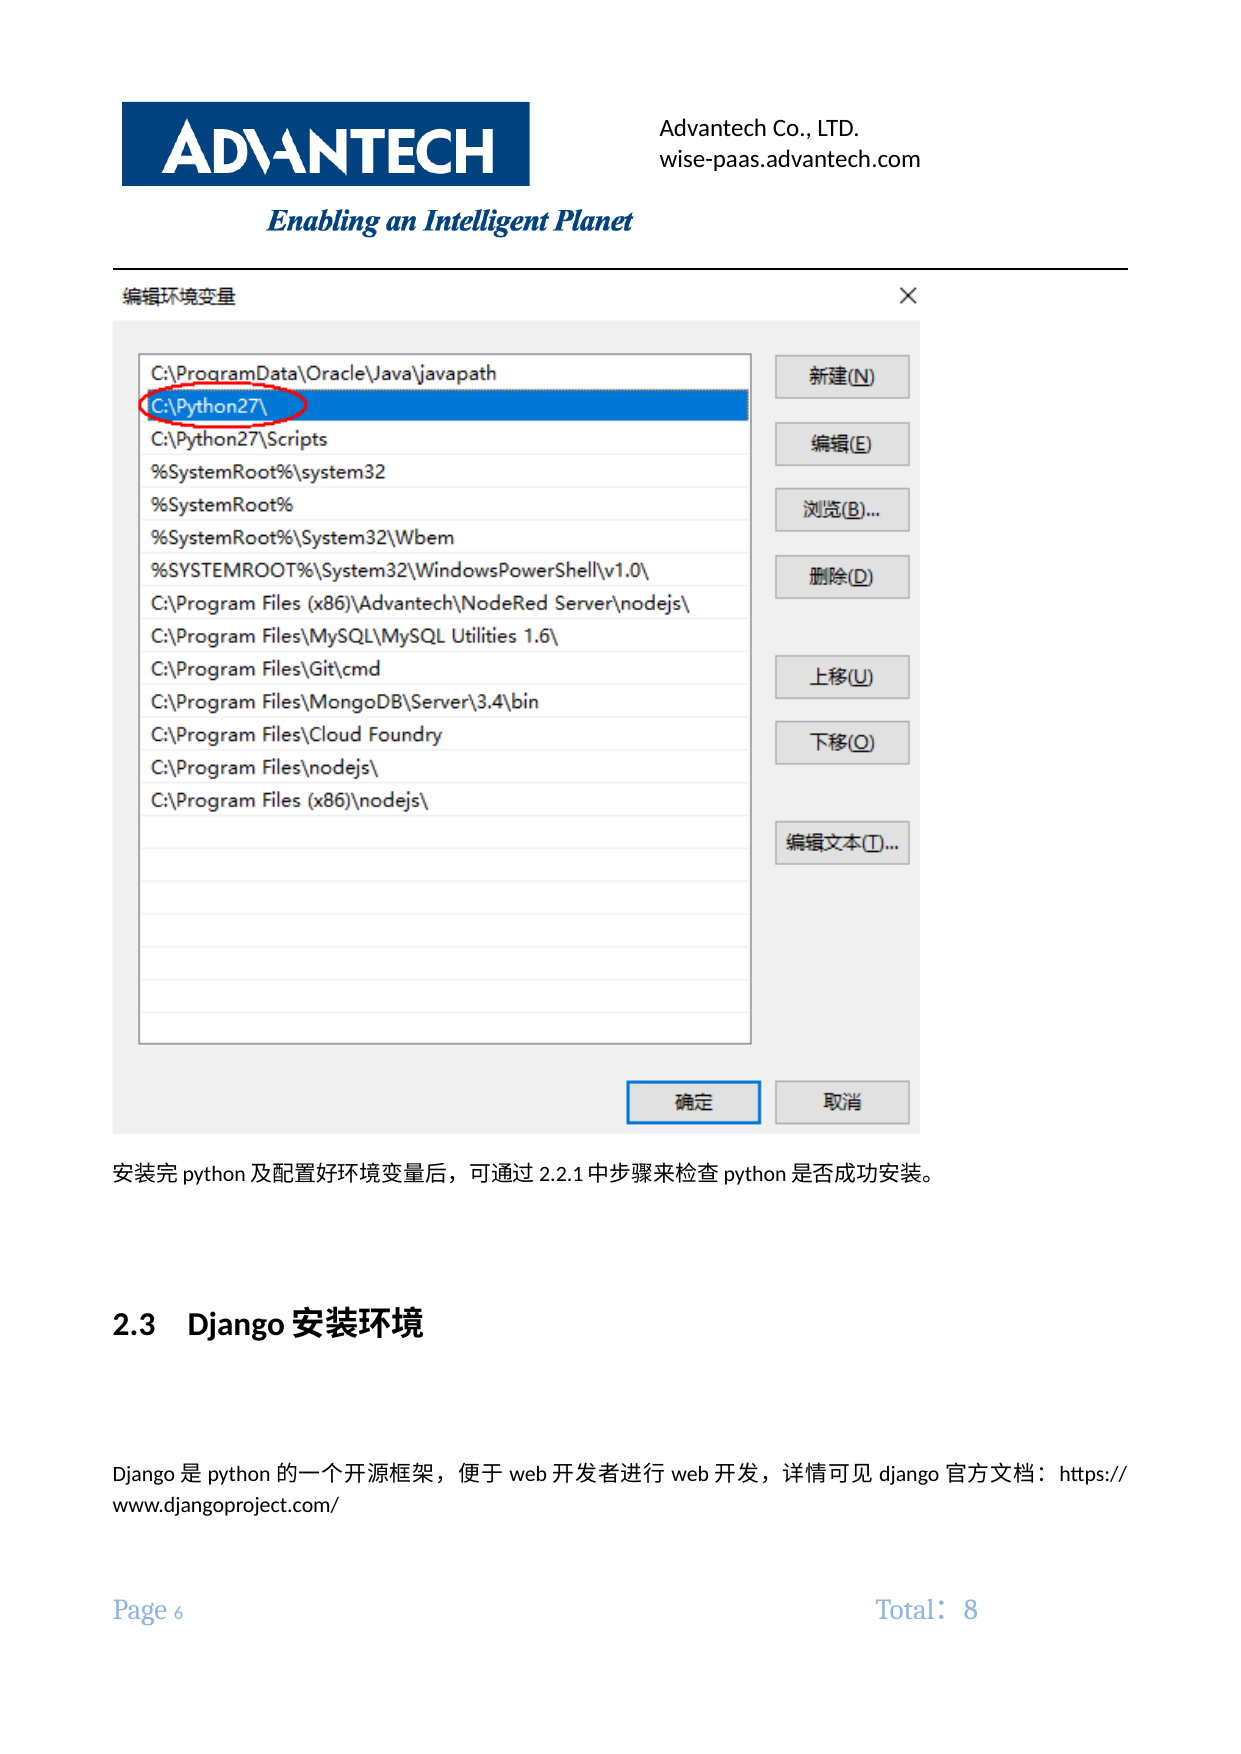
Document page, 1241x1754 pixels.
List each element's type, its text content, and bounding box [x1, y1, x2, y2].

text Django是python的一个开源框架，便于web开发者进行web开发，详情可见django官方文档：https://www.djangoproject.com/ [112, 1455, 1128, 1520]
picture [112, 88, 638, 244]
subtitle Django安装环境 [112, 1288, 1128, 1353]
picture [112, 277, 921, 1134]
text 安装完python及配置好环境变量后，可通过2.2.1中步骤来检查python是否成功安装。 [112, 1155, 1128, 1188]
